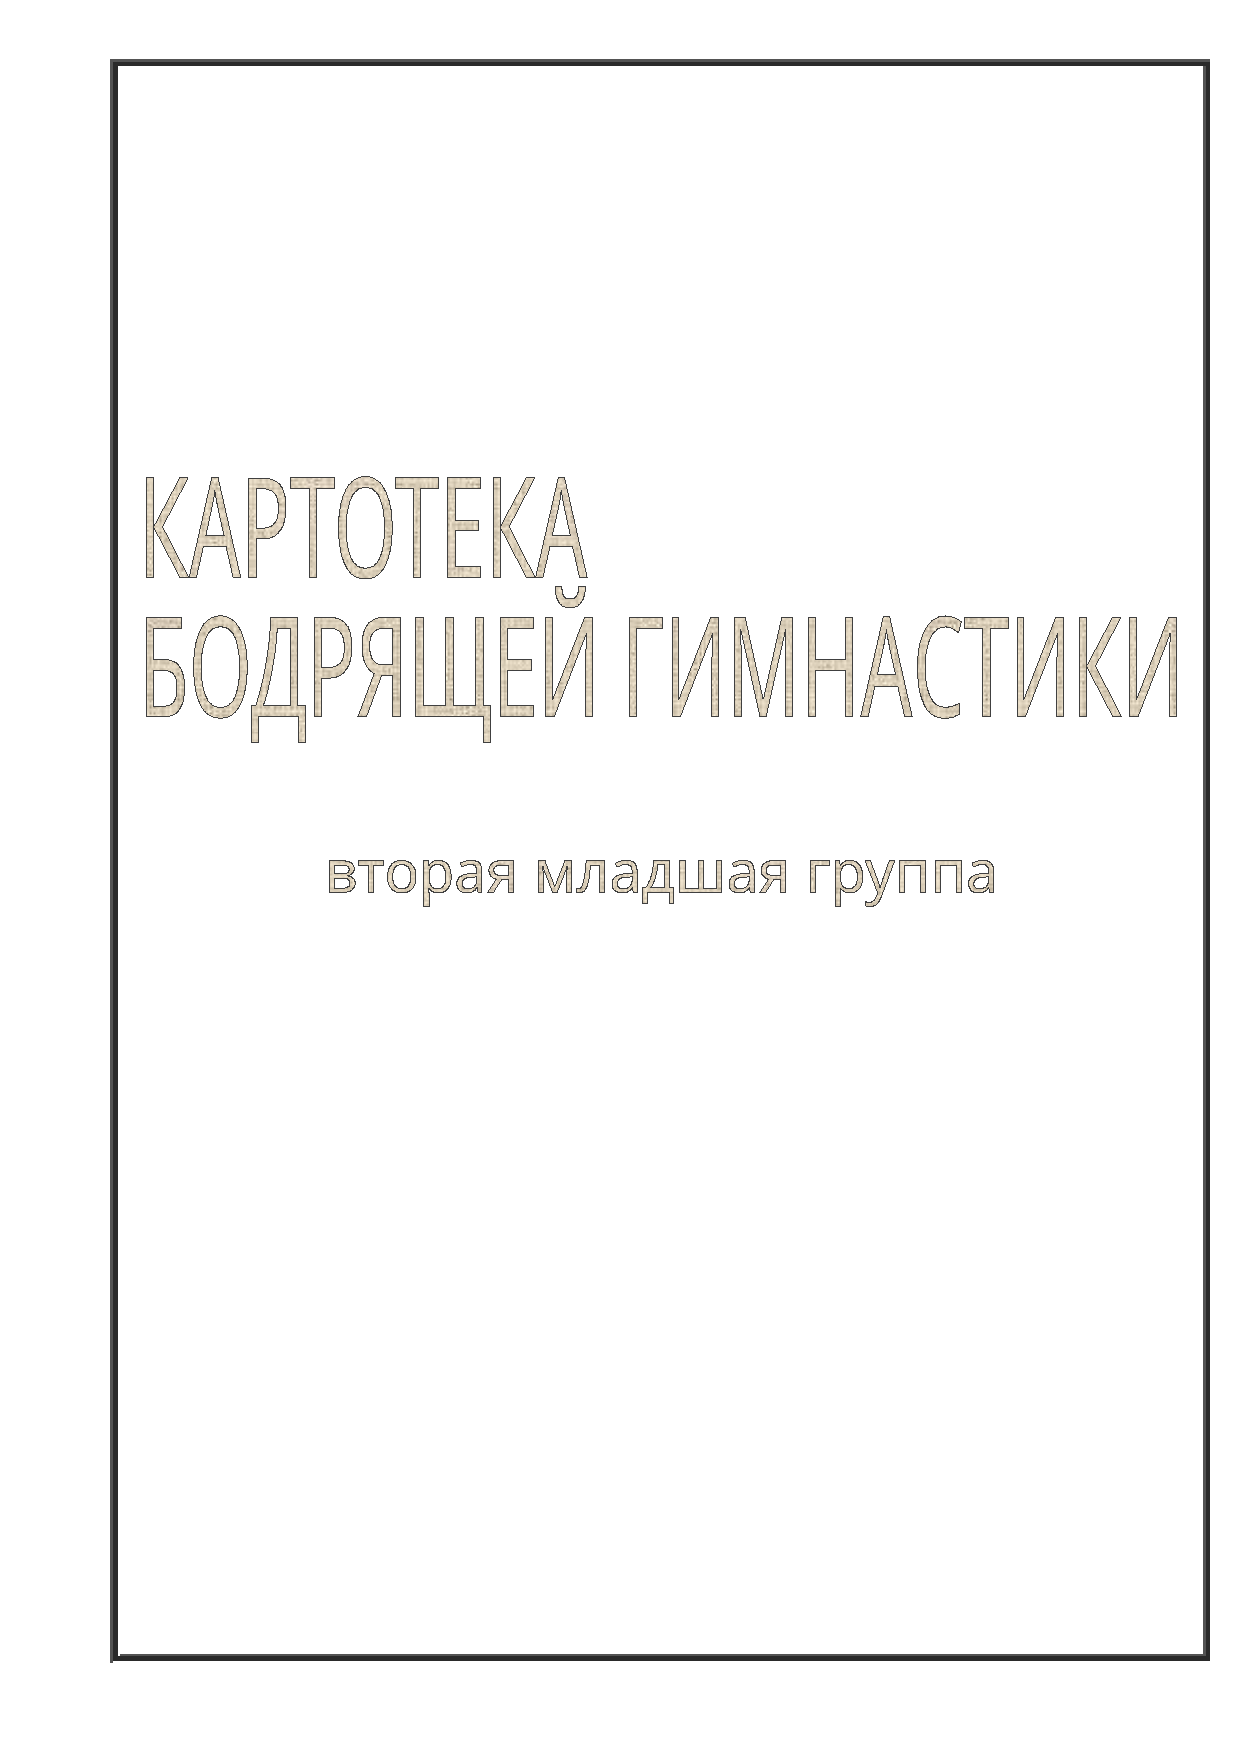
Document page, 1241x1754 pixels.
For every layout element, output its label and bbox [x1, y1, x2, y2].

picture [673, 618, 718, 716]
picture [556, 587, 585, 607]
picture [730, 860, 754, 892]
picture [147, 618, 185, 716]
picture [1080, 618, 1086, 716]
picture [900, 861, 925, 892]
picture [546, 618, 592, 716]
picture [811, 861, 829, 892]
picture [577, 861, 604, 892]
picture [965, 618, 1008, 716]
picture [448, 478, 480, 577]
picture [457, 860, 482, 892]
picture [315, 618, 352, 716]
picture [936, 861, 961, 892]
picture [917, 616, 961, 718]
picture [358, 617, 400, 716]
picture [1018, 618, 1063, 716]
picture [359, 861, 383, 892]
picture [809, 618, 852, 716]
picture [836, 860, 862, 906]
picture [866, 861, 894, 906]
picture [860, 617, 912, 716]
picture [330, 861, 355, 892]
picture [424, 860, 452, 906]
picture [735, 618, 792, 716]
picture [387, 860, 415, 892]
picture [193, 615, 248, 718]
picture [630, 618, 662, 716]
picture [494, 478, 500, 577]
picture [416, 618, 490, 742]
picture [252, 618, 305, 742]
picture [1087, 617, 1121, 716]
picture [501, 477, 587, 577]
picture [1130, 618, 1176, 716]
picture [680, 861, 721, 892]
picture [189, 478, 241, 577]
picture [759, 861, 785, 892]
picture [969, 860, 993, 892]
picture [488, 861, 513, 892]
picture [539, 861, 571, 892]
picture [147, 478, 153, 577]
picture [291, 478, 334, 577]
picture [154, 478, 189, 577]
picture [613, 860, 637, 892]
picture [643, 861, 673, 903]
picture [249, 478, 285, 577]
table_header [120, 69, 1203, 1654]
picture [501, 618, 533, 716]
picture [339, 476, 393, 578]
picture [396, 478, 438, 577]
